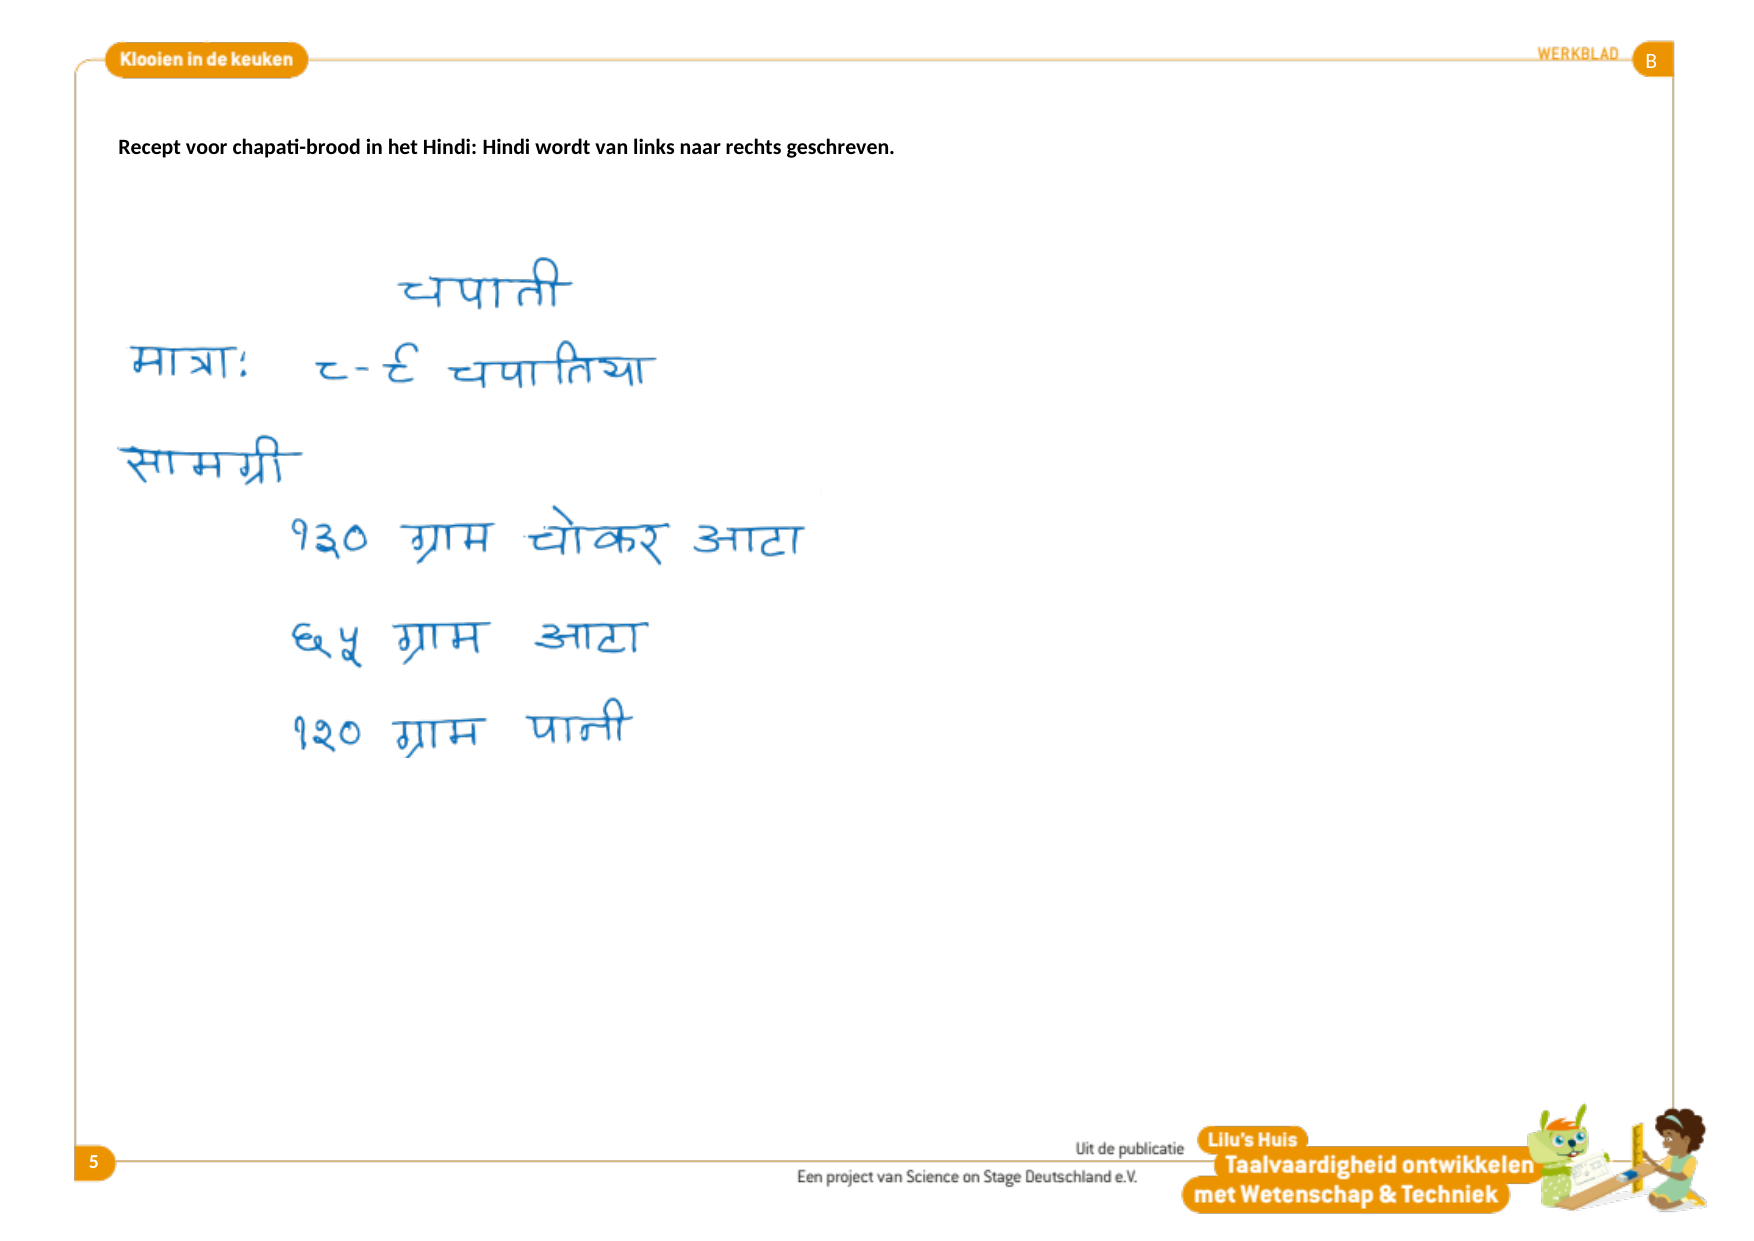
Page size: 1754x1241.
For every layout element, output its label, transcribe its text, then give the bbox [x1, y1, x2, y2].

text Recept voor chapati-brood in het Hindi: Hindi wordt van links naar rechts geschreven. [118, 133, 1636, 159]
